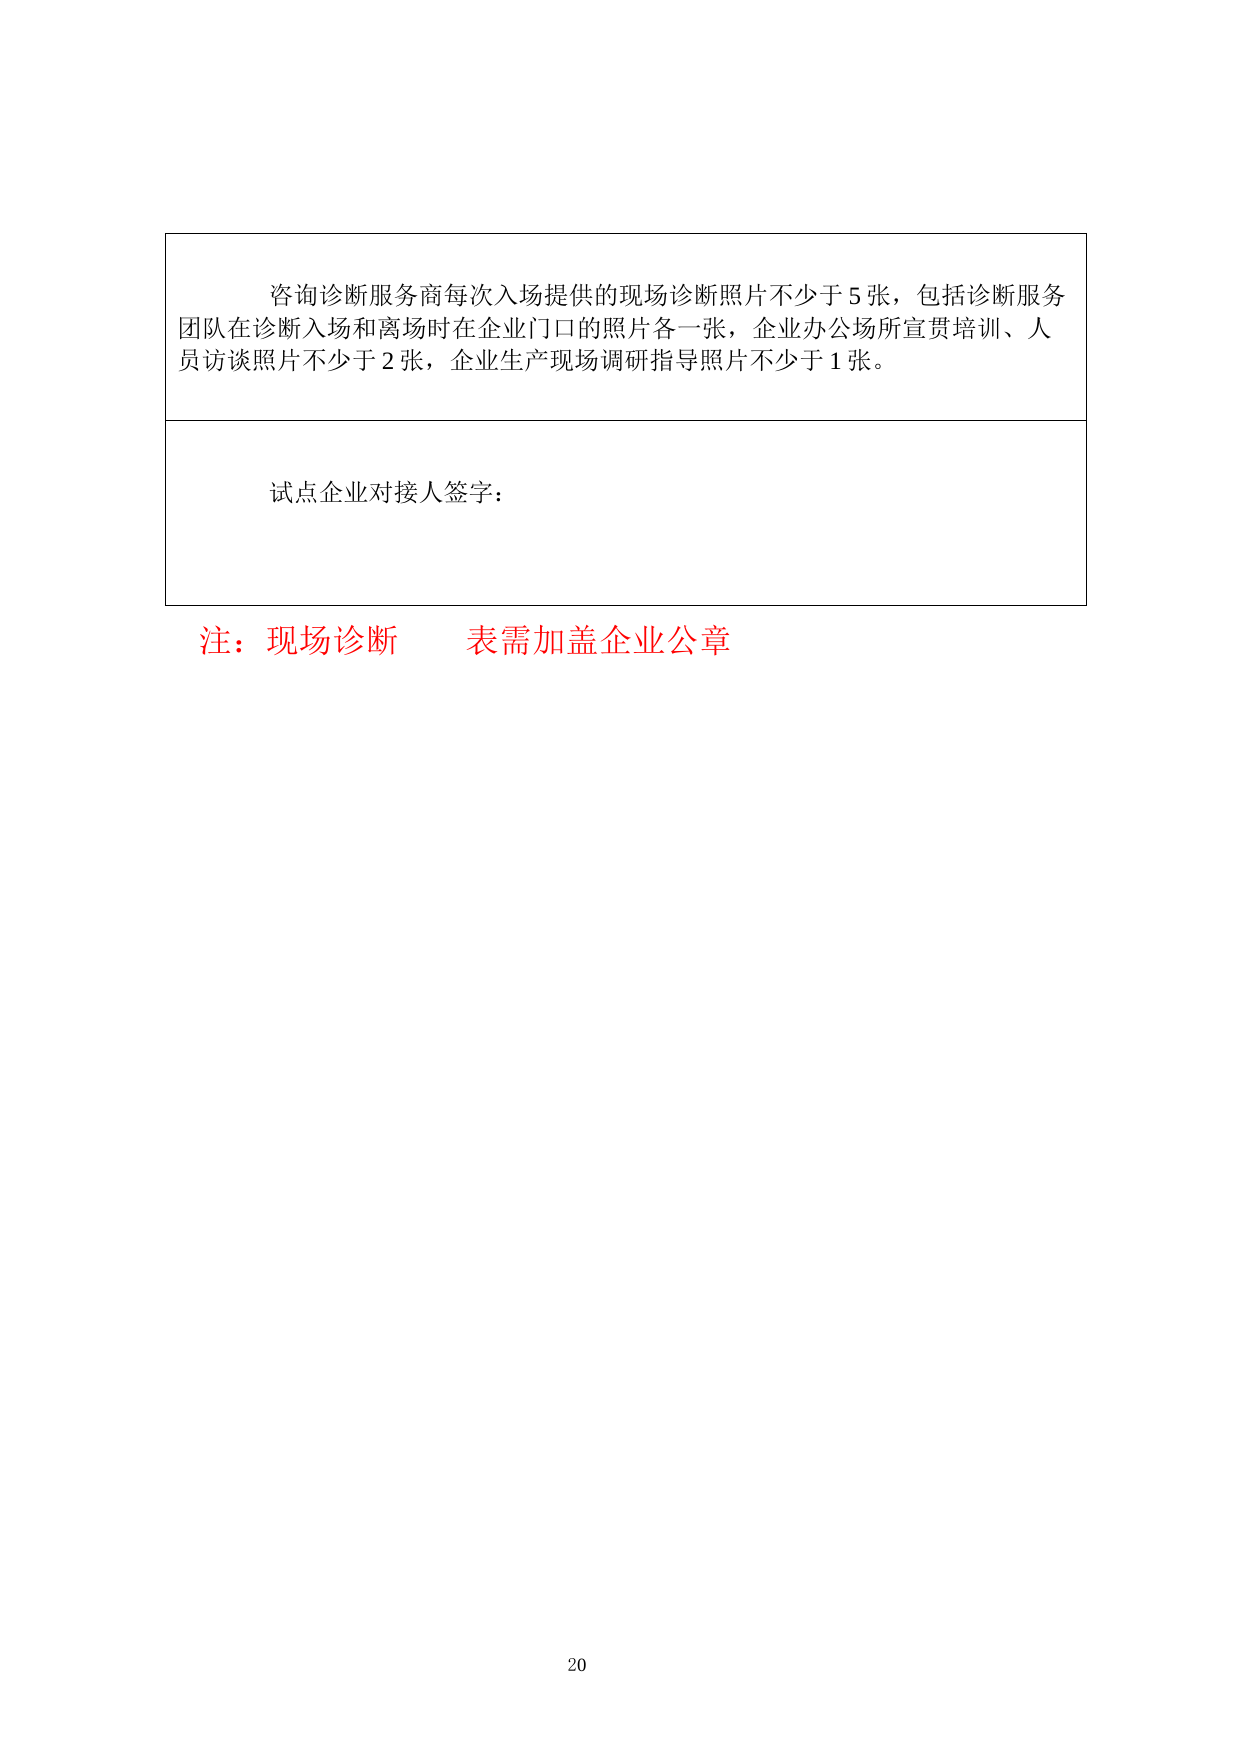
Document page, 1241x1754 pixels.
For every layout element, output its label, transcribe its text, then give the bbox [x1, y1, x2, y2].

table_cell 试点企业对接人签字： [166, 421, 1086, 604]
text 注：现场诊断记录表需加盖企业公章 [165, 606, 1087, 671]
table_cell 咨询诊断服务商每次入场提供的现场诊断照片不少于5张，包括诊断服务团队在诊断入场和离场时在企业门口的照片各一张，企业办公场所宣贯培训、人员访谈照片不少于2张，企业生产现场调研指导照片不少于1张。 [166, 234, 1086, 420]
